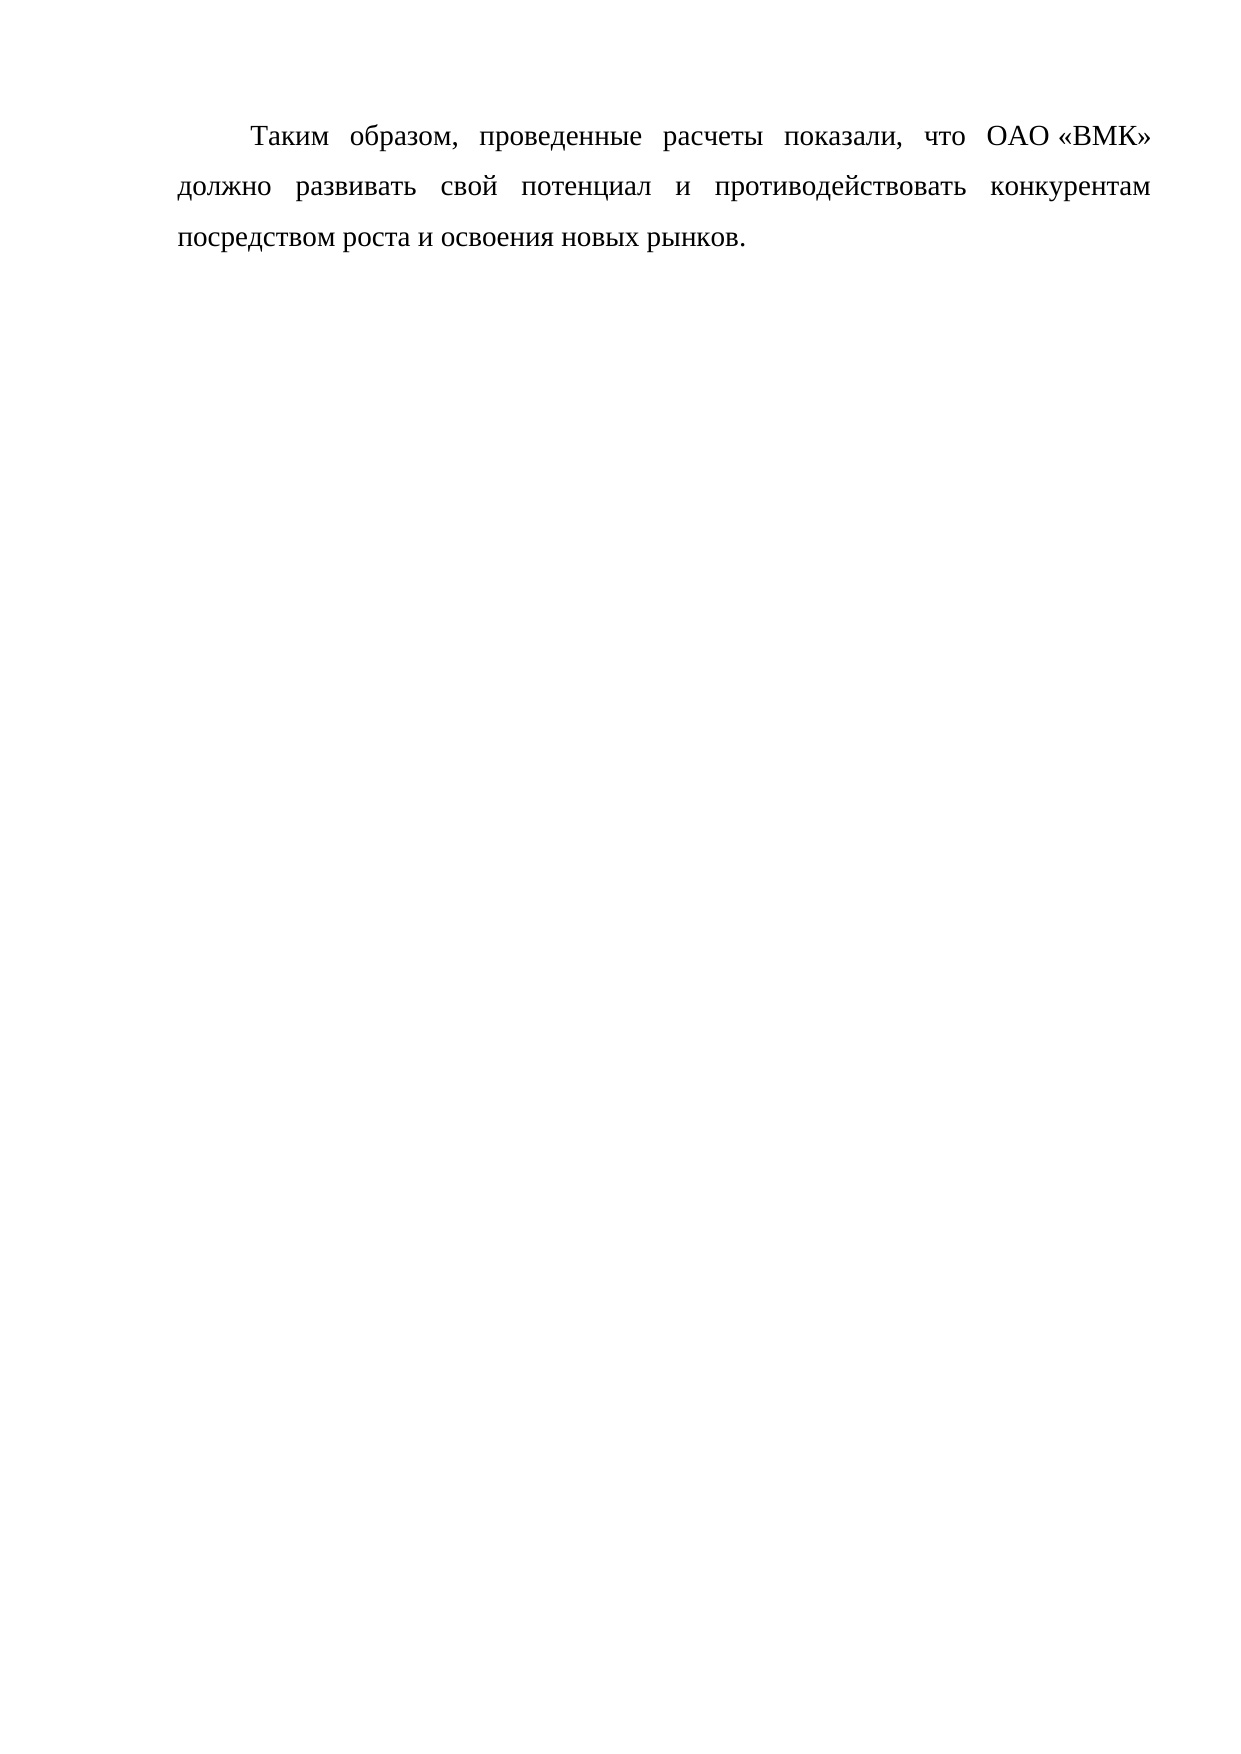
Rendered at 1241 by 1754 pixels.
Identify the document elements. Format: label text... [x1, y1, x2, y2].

text Таким образом, проведенные расчеты показали, что ОАО «ВМК» должно развивать свой потенциал и противодействовать конкурентам посредством роста и освоения новых рынков. [177, 118, 1152, 252]
